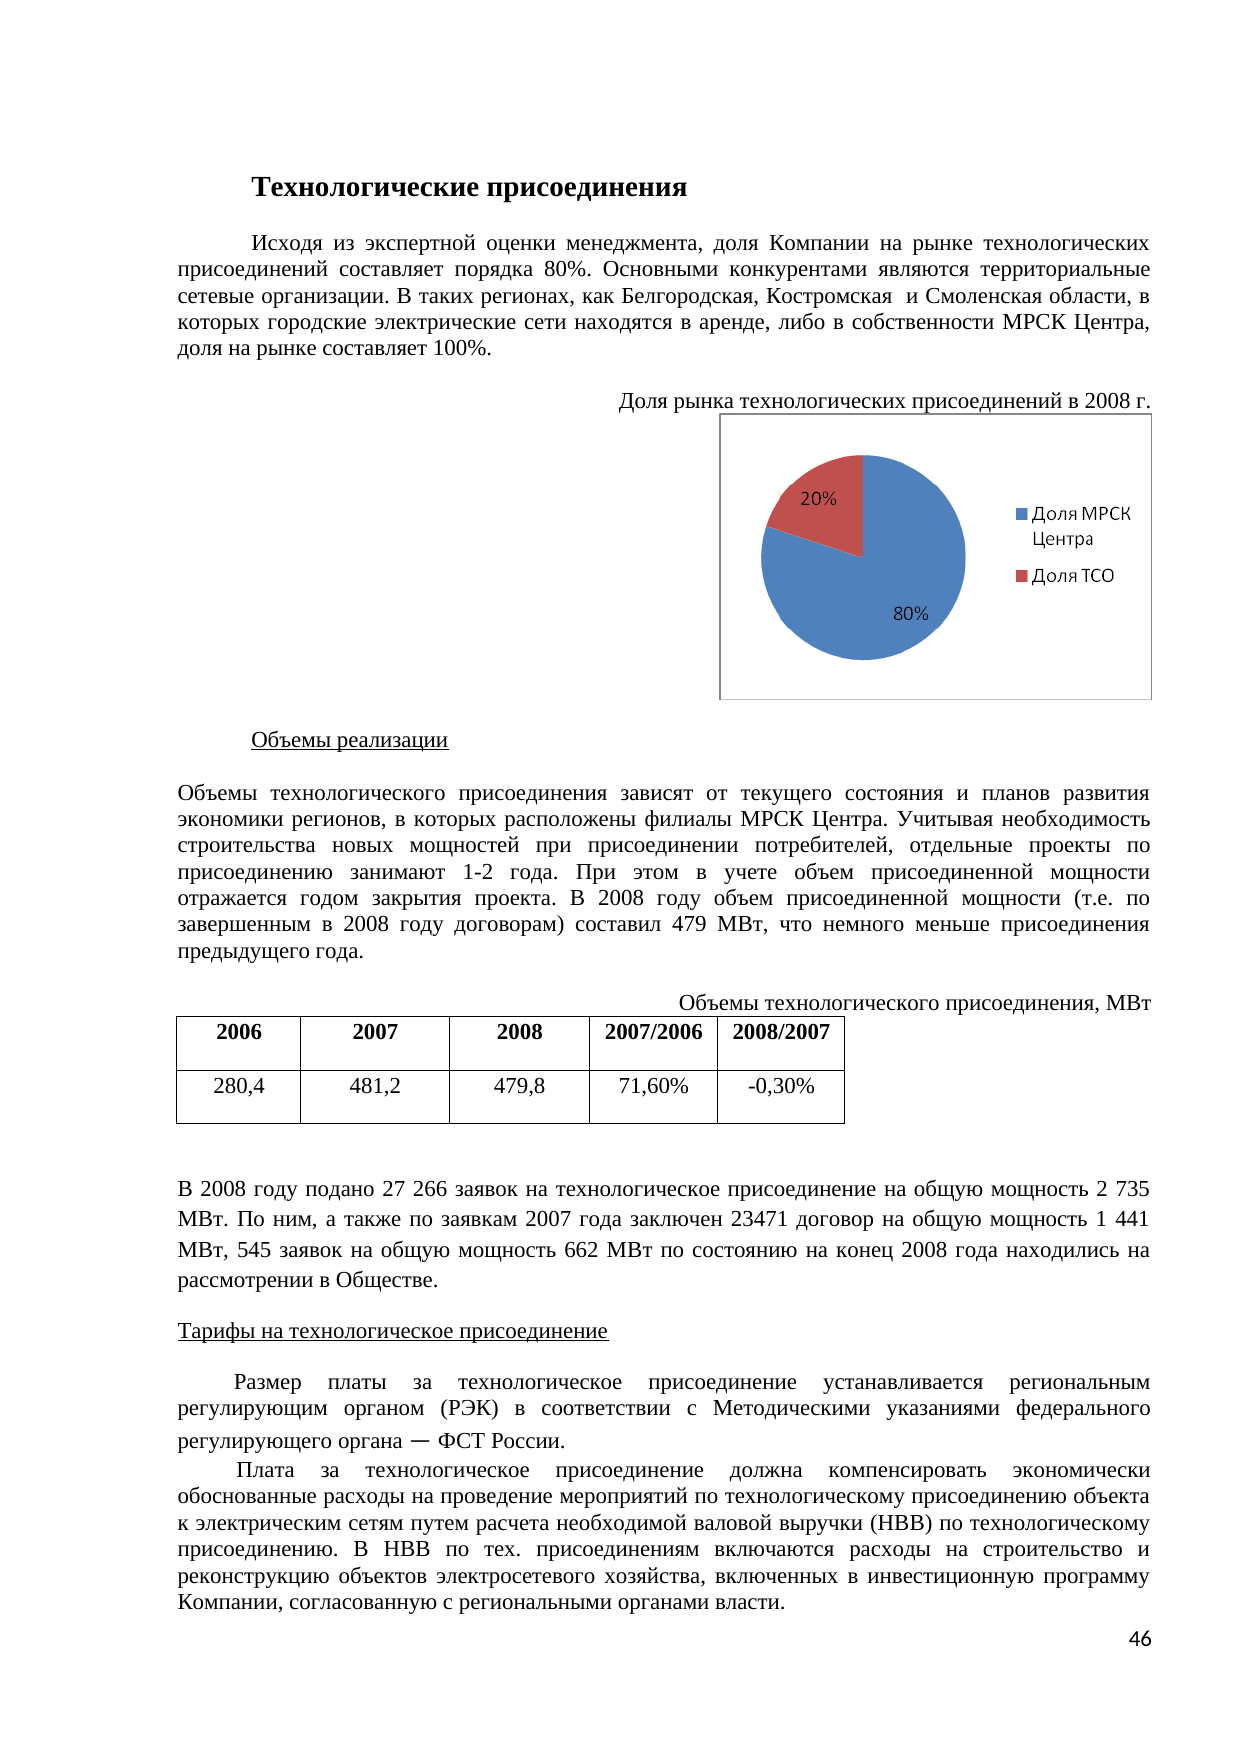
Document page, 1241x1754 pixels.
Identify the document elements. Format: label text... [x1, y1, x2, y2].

picture [718, 413, 1152, 700]
table_header 2007/2006 [590, 1017, 717, 1069]
text Технологические присоединения [177, 169, 1152, 203]
table_header 2006 [177, 1017, 300, 1069]
table_cell 481,2 [301, 1071, 449, 1123]
text Объемы технологического присоединения, МВт [177, 989, 1152, 1016]
table_header 2008/2007 [718, 1017, 844, 1069]
table_header 2008 [450, 1017, 589, 1069]
text Размер платы за технологическое присоединение устанавливается региональным регулирующим органом (РЭК) в соответствии с Методическими указаниями федерального регулирующего органа — ФСТ России. [177, 1368, 1152, 1456]
text Объемы технологического присоединения зависят от текущего состояния и планов развития экономики регионов, в которых расположены филиалы МРСК Центра. Учитывая необходимость строительства новых мощностей при присоединении потребителей, отдельные проекты по присоединению занимают 1-2 года. При этом в учете объем присоединенной мощности отражается годом закрытия проекта. В 2008 году объем присоединенной мощности (т.е. по завершенным в 2008 году договорам) составил 479 МВт, что немного меньше присоединения предыдущего года. [177, 779, 1152, 963]
table_header 2007 [301, 1017, 449, 1069]
table_cell 71,60% [590, 1071, 717, 1123]
table_cell 479,8 [450, 1071, 589, 1123]
text Объемы реализации [177, 726, 1152, 752]
text В 2008 году подано 27 266 заявок на технологическое присоединение на общую мощность 2 735 МВт. По ним, а также по заявкам 2007 года заключен 23471 договор на общую мощность 1 441 МВт, 545 заявок на общую мощность 662 МВт по состоянию на конец 2008 года находились на рассмотрении в Обществе. [177, 1175, 1152, 1292]
list Плата за технологическое присоединение должна компенсировать экономически обоснованные расходы на проведение мероприятий по технологическому присоединению объекта к электрическим сетям путем расчета необходимой валовой выручки (НВВ) по технологическому присоединению. В НВВ по тех. присоединениям включаются расходы на строительство и реконструкцию объектов электросетевого хозяйства, включенных в инвестиционную программу Компании, согласованную с региональными органами власти. [177, 1456, 1152, 1614]
text Исходя из экспертной оценки менеджмента, доля Компании на рынке технологических присоединений составляет порядка 80%. Основными конкурентами являются территориальные сетевые организации. В таких регионах, как Белгородская, Костромская и Смоленская области, в которых городские электрические сети находятся в аренде, либо в собственности МРСК Центра, доля на рынке составляет 100%. [177, 229, 1152, 361]
table_cell 280,4 [177, 1071, 300, 1123]
text Тарифы на технологическое присоединение [177, 1317, 1152, 1343]
text Доля рынка технологических присоединений в 2008 г. [177, 387, 1152, 413]
table_cell -0,30% [718, 1071, 844, 1123]
